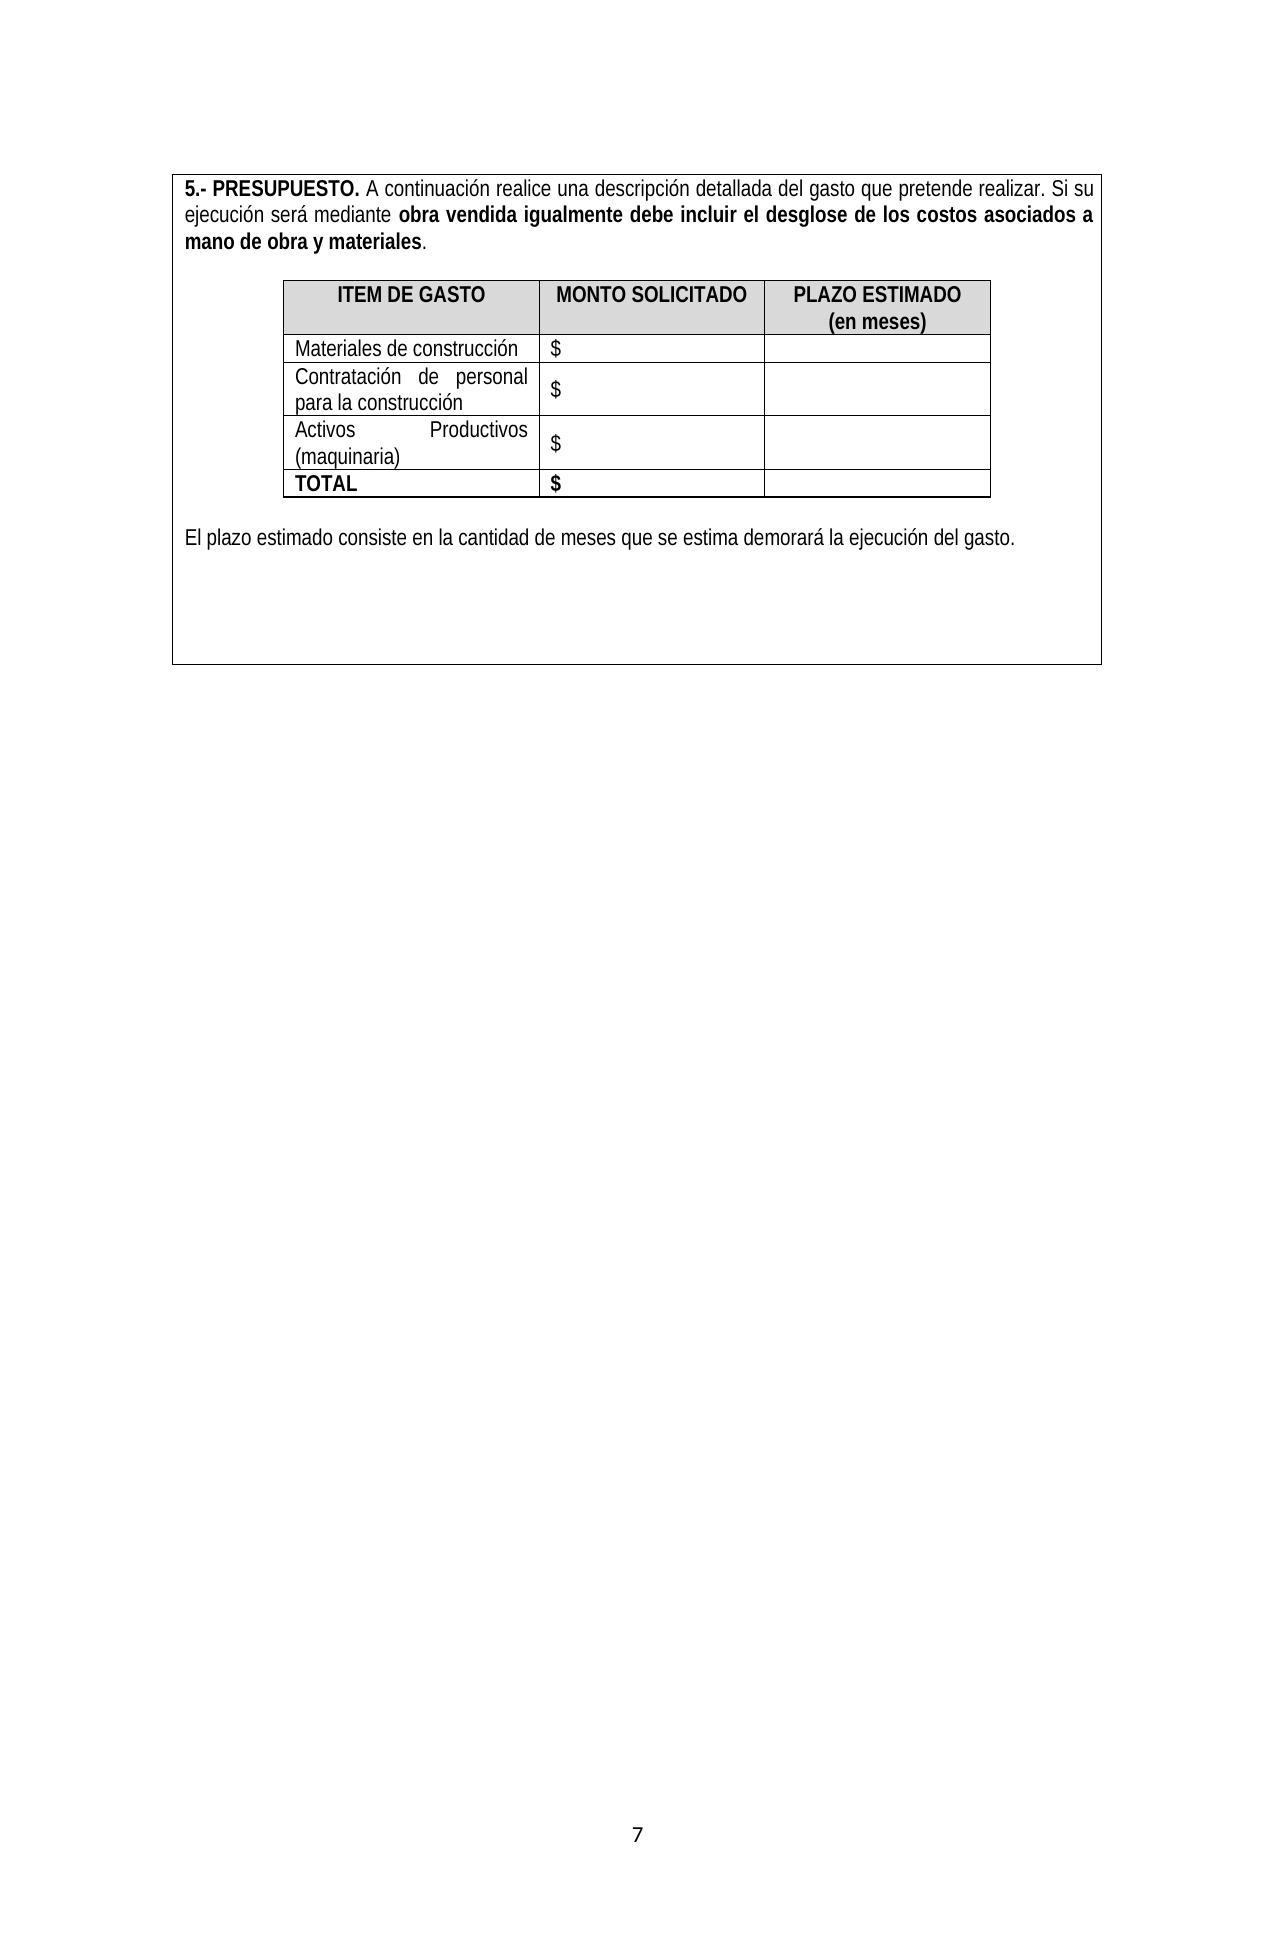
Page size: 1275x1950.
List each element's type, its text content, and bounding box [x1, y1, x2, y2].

table_header 5.- PRESUPUESTO. A continuación realice una descripción detallada del gasto que pretende realizar. Si su ejecución será mediante obra vendida igualmente debe incluir el desglose de los costos asociados a mano de obra y materiales. El plazo estimado consiste en la cantidad de meses que se estima demorará la ejecución del gasto. [173, 175, 1101, 664]
